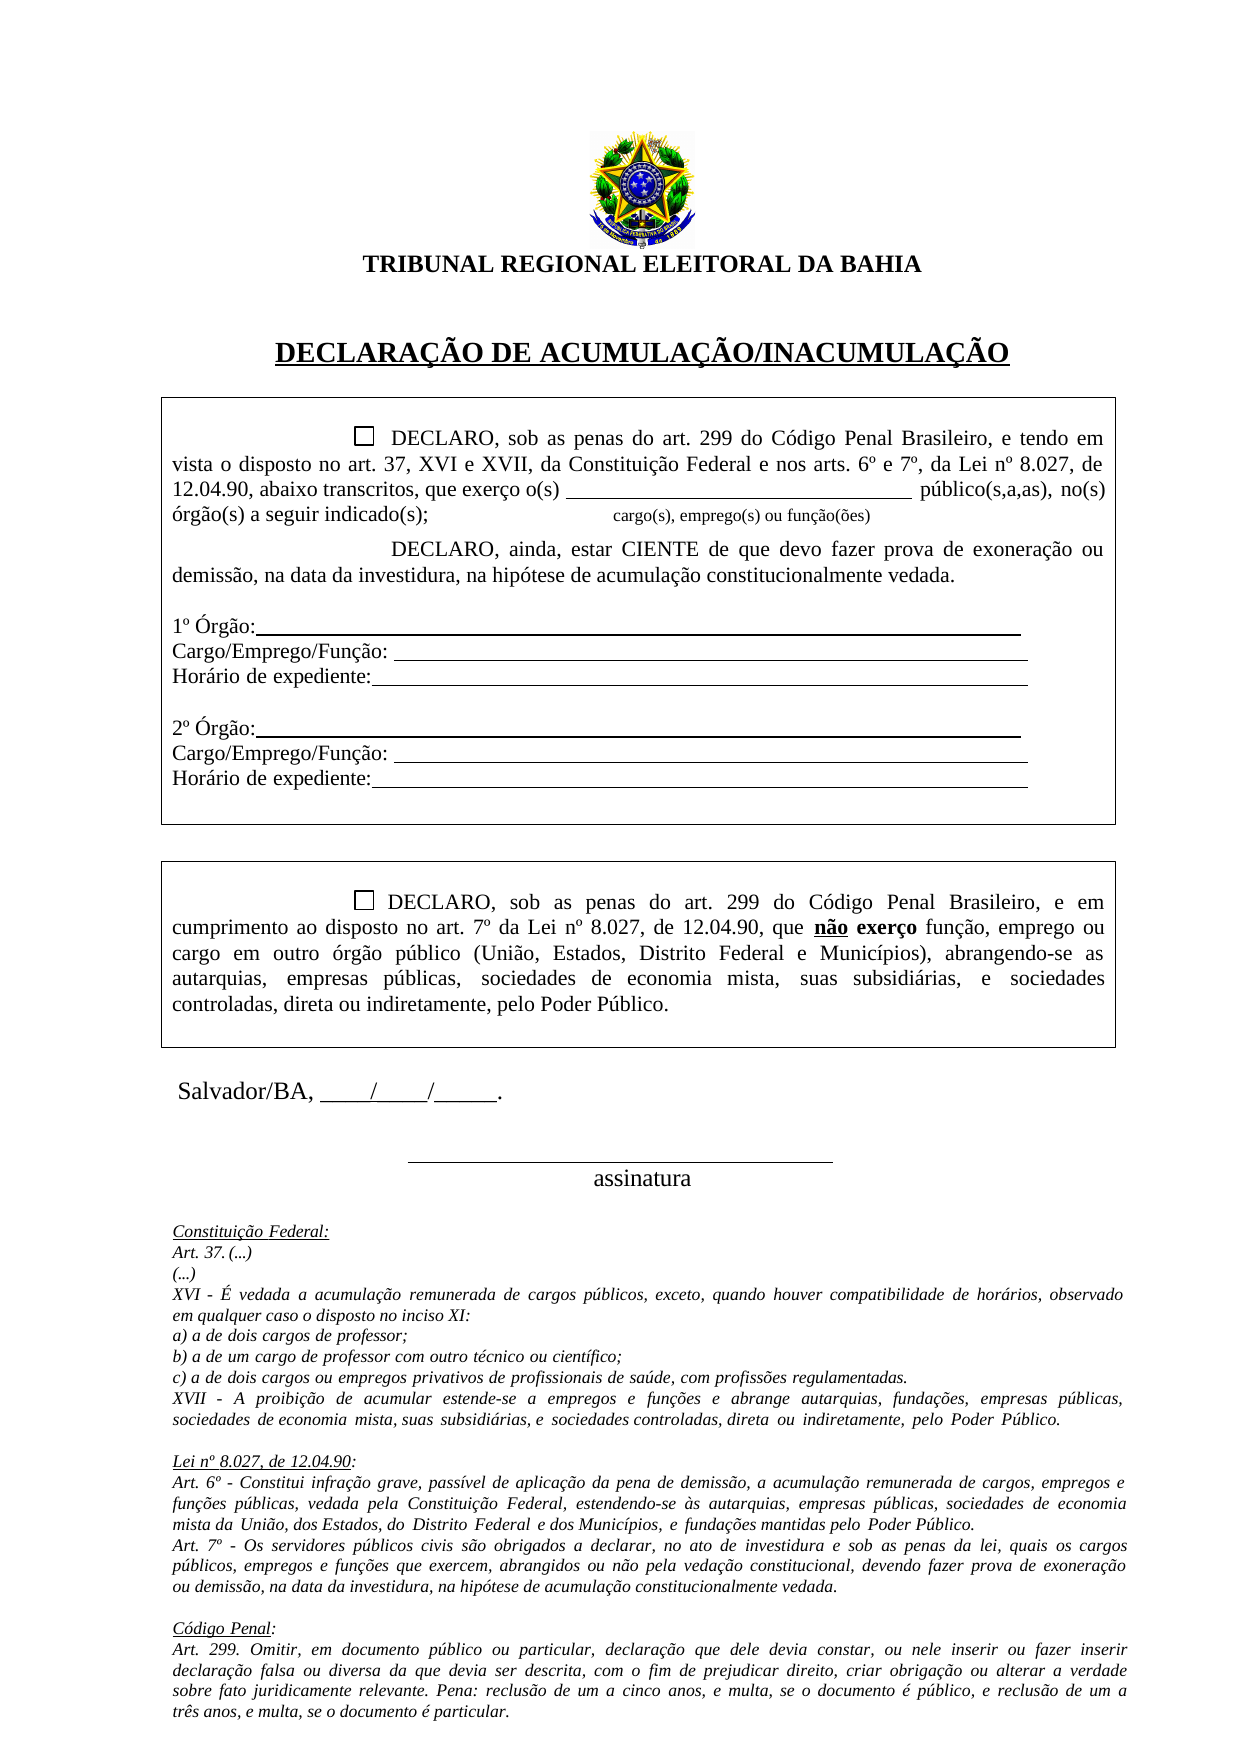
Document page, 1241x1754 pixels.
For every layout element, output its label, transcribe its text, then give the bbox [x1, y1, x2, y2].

text Art. 37. (...) [172, 1242, 1137, 1262]
picture [589, 131, 696, 249]
text Salvador/BA, ____/____/_____. [148, 1076, 1137, 1104]
text Lei nº 8.027, de 12.04.90: [172, 1451, 1137, 1471]
title DECLARAÇÃO DE ACUMULAÇÃO/INACUMULAÇÃO [148, 335, 1137, 368]
text Art. 299. Omitir, em documento público ou particular, declaração que dele devia constar, ou nele inserir ou fazer inserir declaração falsa ou diversa da que devia ser descrita, com o fim de prejudicar direito, criar obrigação ou alterar a verdade sobre fato juridicamente relevante. Pena: reclusão de um a cinco anos, e multa, se o documento é público, e reclusão de um a três anos, e multa, se o documento é particular. [172, 1639, 1127, 1721]
list a de um cargo de professor com outro técnico ou científico; [172, 1346, 1137, 1367]
list a de dois cargos ou empregos privativos de profissionais de saúde, com profissões regulamentadas. [172, 1367, 1137, 1387]
text Código Penal: [172, 1618, 1137, 1638]
text (...) [172, 1263, 1137, 1283]
text Constituição Federal: [172, 1221, 1137, 1241]
list - A proibição de acumular estende-se a empregos e funções e abrange autarquias, fundações, empresas públicas, sociedades de economia mista, suas subsidiárias, e sociedades controladas, direta ou indiretamente, pelo Poder Público. [172, 1388, 1127, 1429]
subtitle assinatura [148, 1153, 1137, 1192]
subtitle TRIBUNAL REGIONAL ELEITORAL DA BAHIA [148, 249, 1137, 277]
list a de dois cargos de professor; [172, 1325, 1137, 1346]
list - É vedada a acumulação remunerada de cargos públicos, exceto, quando houver compatibilidade de horários, observado em qualquer caso o disposto no inciso XI: [172, 1284, 1127, 1325]
text Art. 7º - Os servidores públicos civis são obrigados a declarar, no ato de investidura e sob as penas da lei, quais os cargos públicos, empregos e funções que exercem, abrangidos ou não pela vedação constitucional, devendo fazer prova de exoneração ou demissão, na data da investidura, na hipótese de acumulação constitucionalmente vedada. [172, 1534, 1127, 1596]
text Art. 6º - Constitui infração grave, passível de aplicação da pena de demissão, a acumulação remunerada de cargos, empregos e funções públicas, vedada pela Constituição Federal, estendendo-se às autarquias, empresas públicas, sociedades de economia mista da União, dos Estados, do Distrito Federal e dos Municípios, e fundações mantidas pelo Poder Público. [172, 1472, 1127, 1534]
